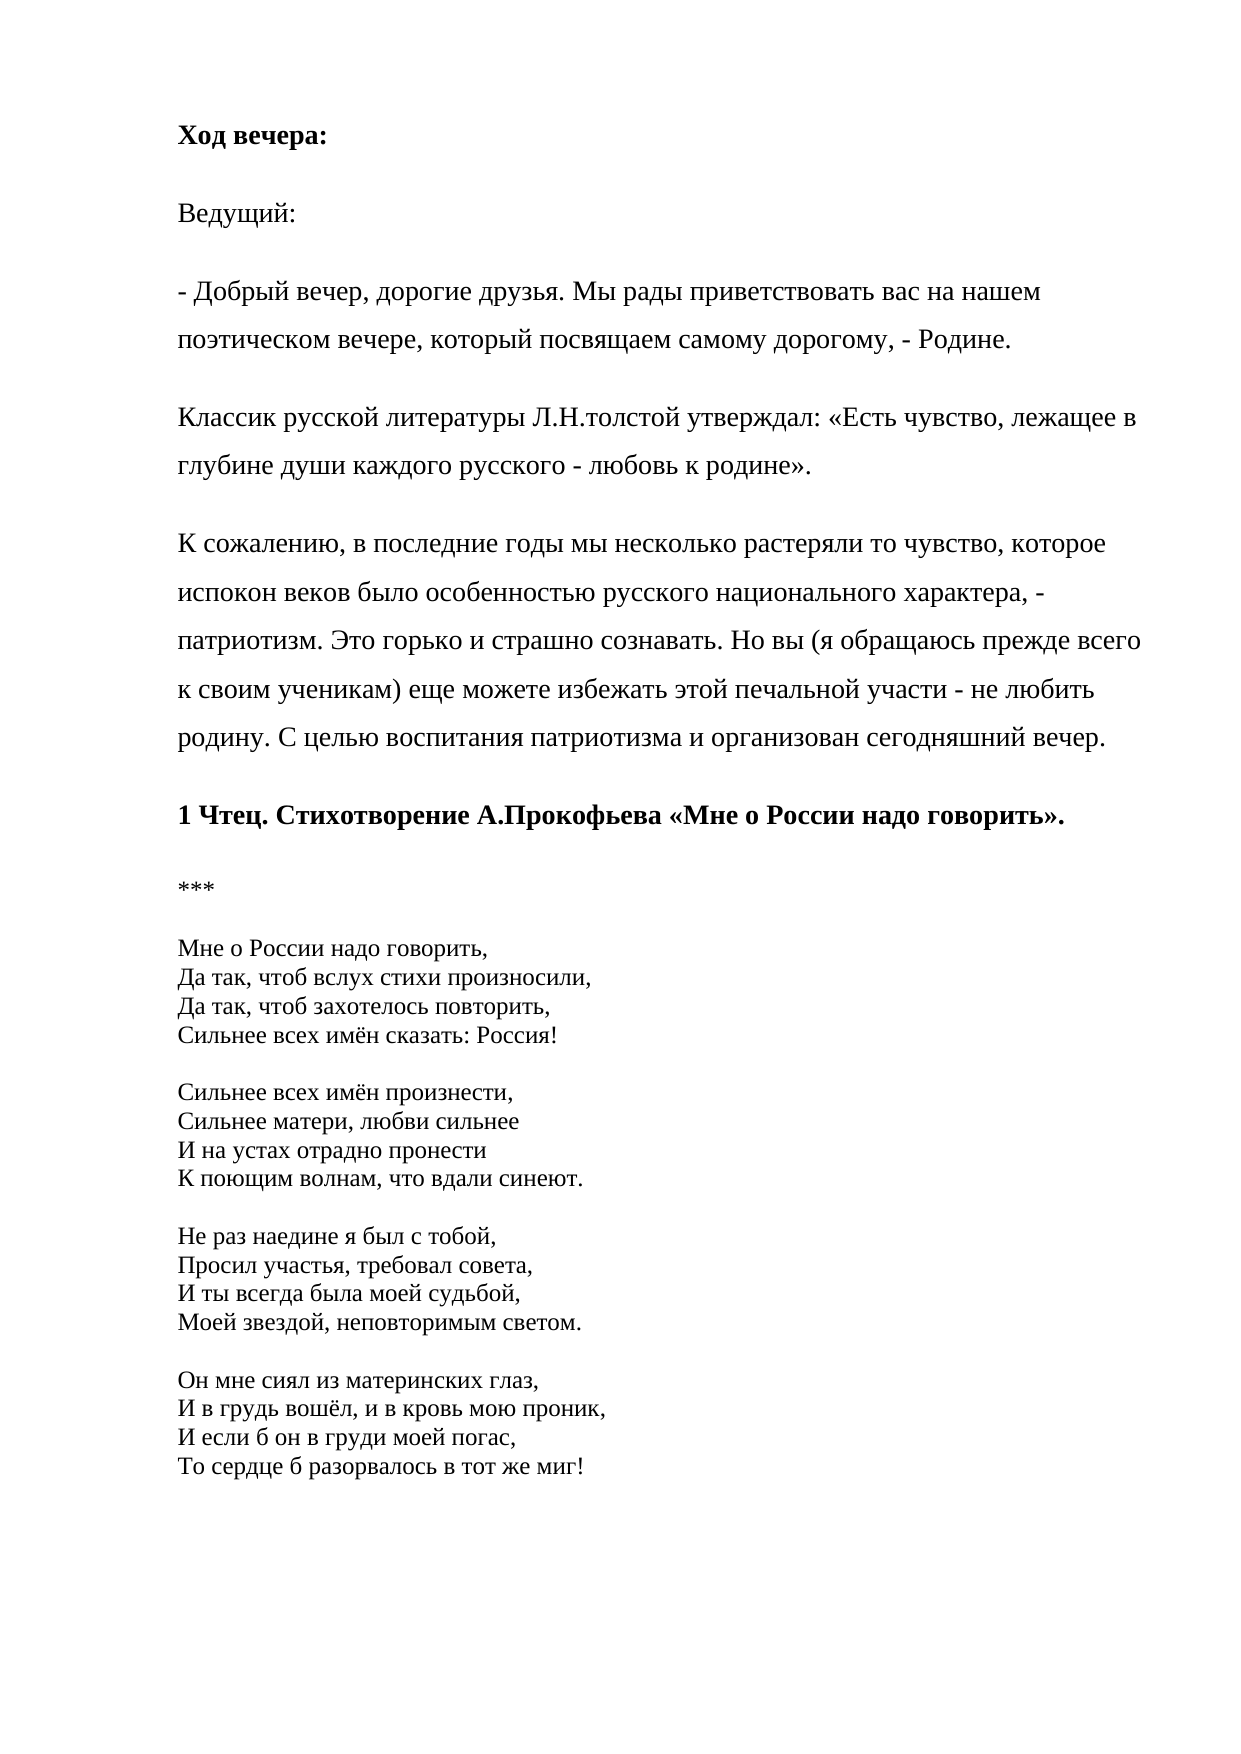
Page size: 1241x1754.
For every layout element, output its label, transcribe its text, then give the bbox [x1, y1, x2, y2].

text Ведущий: [177, 196, 1152, 228]
text И ты всегда была моей судьбой, [177, 1278, 1152, 1307]
text *** [177, 876, 1152, 904]
text Он мне сиял из материнских глаз, [177, 1365, 1152, 1393]
text То сердце б разорвалось в тот же миг! [177, 1451, 1152, 1480]
text Да так, чтоб захотелось повторить, [177, 991, 1152, 1020]
text Да так, чтоб вслух стихи произносили, [177, 962, 1152, 991]
text - Добрый вечер, дорогие друзья. Мы рады приветствовать вас на нашем поэтическом вечере, который посвящаем самому дорогому, - Родине. [177, 273, 1152, 354]
text Моей звездой, неповторимым светом. [177, 1307, 1152, 1336]
text Мне о России надо говорить, [177, 933, 1152, 962]
text И в грудь вошёл, и в кровь мою проник, [177, 1393, 1152, 1422]
text Просил участья, требовал совета, [177, 1250, 1152, 1278]
text Классик русской литературы Л.Н.толстой утверждал: «Есть чувство, лежащее в глубине души каждого русского - любовь к родине». [177, 400, 1152, 481]
text Сильнее всех имён произнести, [177, 1077, 1152, 1106]
text Сильнее всех имён сказать: Россия! [177, 1020, 1152, 1048]
text К поющим волнам, что вдали синеют. [177, 1163, 1152, 1192]
text И на устах отрадно пронести [177, 1135, 1152, 1163]
text Не раз наедине я был с тобой, [177, 1221, 1152, 1250]
text Сильнее матери, любви сильнее [177, 1106, 1152, 1135]
text Ход вечера: [177, 118, 1152, 151]
text И если б он в груди моей погас, [177, 1422, 1152, 1451]
text 1 Чтец. Стихотворение А.Прокофьева «Мне о России надо говорить». [177, 798, 1152, 830]
text К сожалению, в последние годы мы несколько растеряли то чувство, которое испокон веков было особенностью русского национального характера, - патриотизм. Это горько и страшно сознавать. Но вы (я обращаюсь прежде всего к своим ученикам) еще можете избежать этой печальной участи - не любить родину. С целью воспитания патриотизма и организован сегодняшний вечер. [177, 526, 1152, 753]
